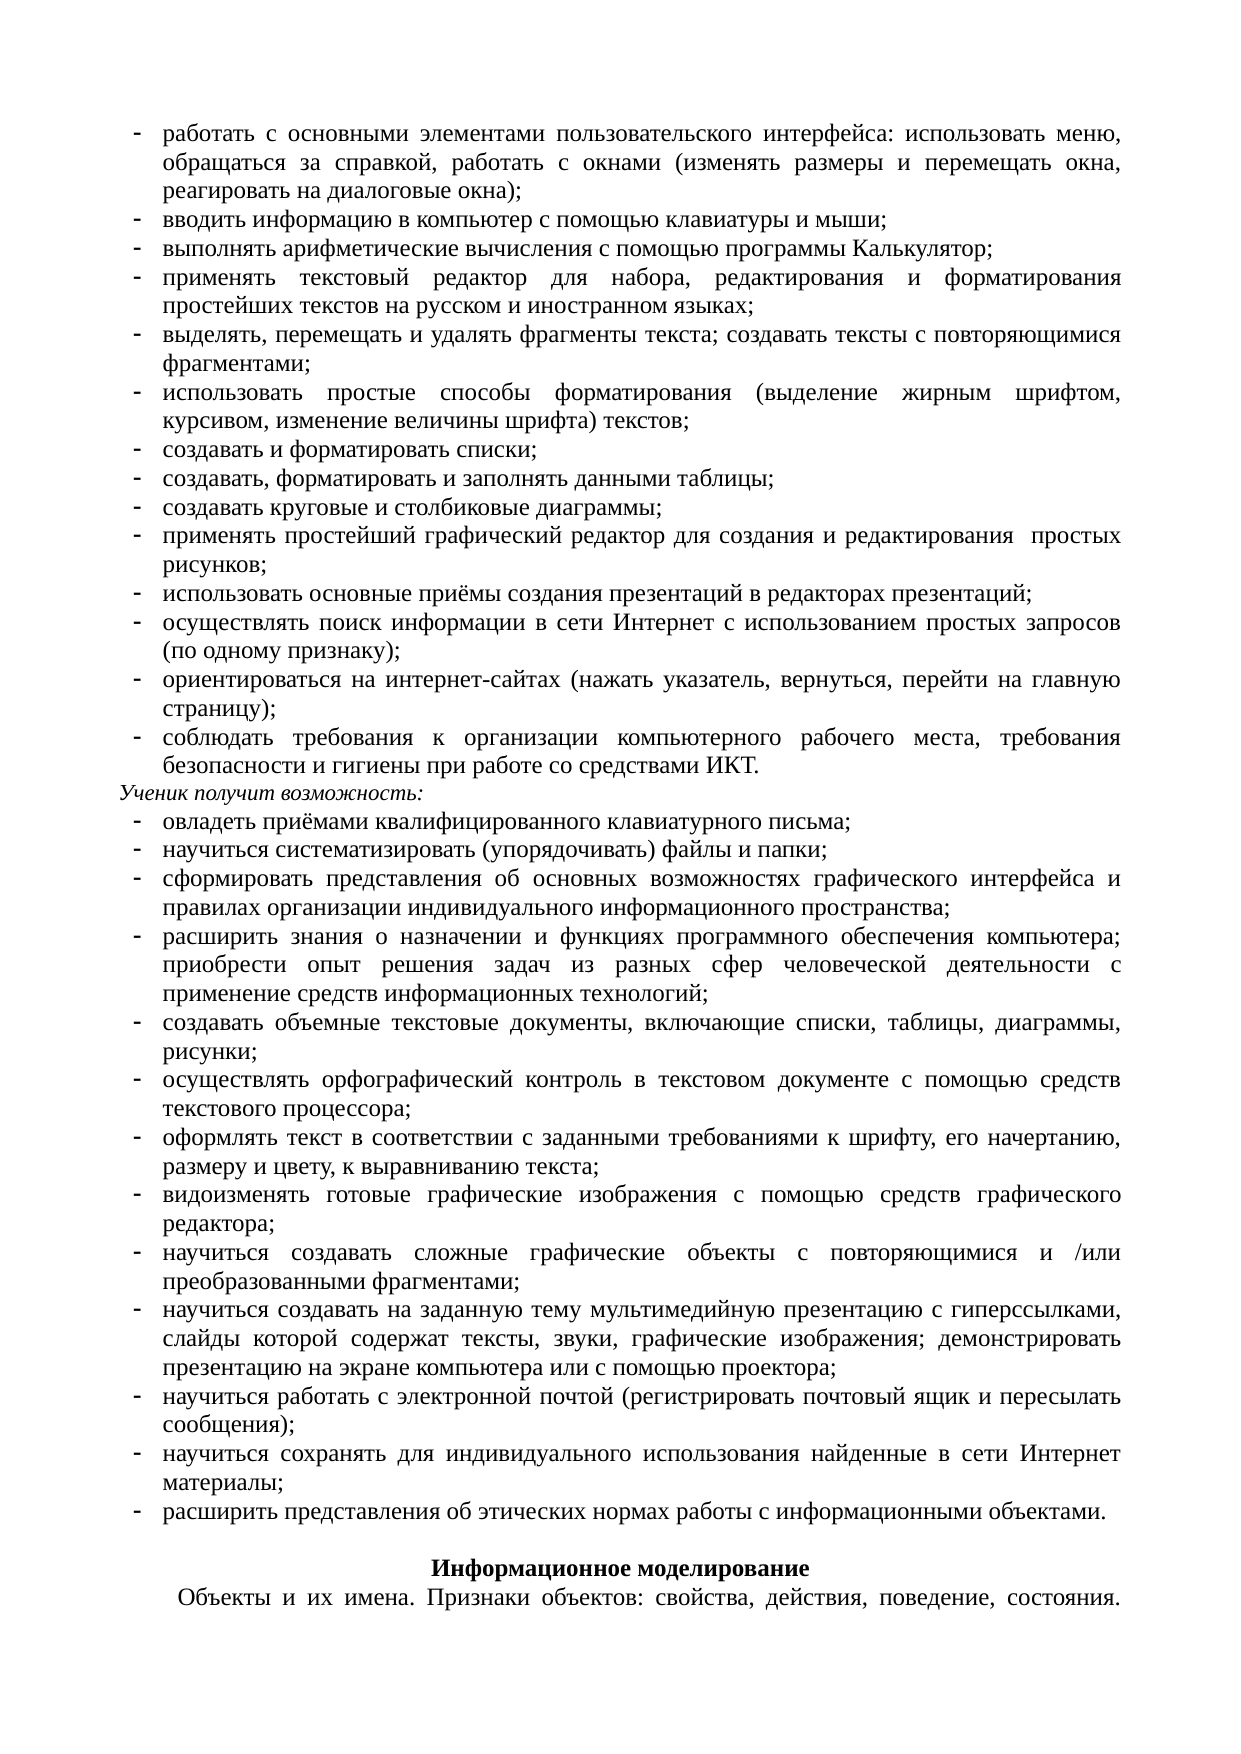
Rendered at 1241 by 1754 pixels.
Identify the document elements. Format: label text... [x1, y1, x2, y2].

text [118, 1582, 1122, 1611]
list вводить информацию в компьютер с помощью клавиатуры и мыши; [133, 204, 1122, 233]
list применять текстовый редактор для набора, редактирования и форматирования простейших текстов на русском и иностранном языках; [133, 262, 1122, 319]
text Ученик получит возможность: [118, 779, 1122, 806]
list создавать, форматировать и заполнять данными таблицы; [133, 463, 1122, 492]
list расширить знания о назначении и функциях программного обеспечения компьютера; приобрести опыт решения задач из разных сфер человеческой деятельности с применение средств информационных технологий; [133, 921, 1122, 1007]
list создавать круговые и столбиковые диаграммы; [133, 492, 1122, 521]
list научиться создавать на заданную тему мультимедийную презентацию с гиперссылками, слайды которой содержат тексты, звуки, графические изображения; демонстрировать презентацию на экране компьютера или с помощью проектора; [133, 1294, 1122, 1381]
list соблюдать требования к организации компьютерного рабочего места, требования безопасности и гигиены при работе со средствами ИКТ. [133, 722, 1122, 779]
list научиться систематизировать (упорядочивать) файлы и папки; [133, 834, 1122, 863]
list использовать простые способы форматирования (выделение жирным шрифтом, курсивом, изменение величины шрифта) текстов; [133, 377, 1122, 434]
list создавать объемные текстовые документы, включающие списки, таблицы, диаграммы, рисунки; [133, 1007, 1122, 1064]
list осуществлять орфографический контроль в текстовом документе с помощью средств текстового процессора; [133, 1064, 1122, 1122]
list выделять, перемещать и удалять фрагменты текста; создавать тексты с повторяющимися фрагментами; [133, 319, 1122, 377]
list работать с основными элементами пользовательского интерфейса: использовать меню, обращаться за справкой, работать с окнами (изменять размеры и перемещать окна, реагировать на диалоговые окна); [133, 118, 1122, 204]
list создавать и форматировать списки; [133, 434, 1122, 463]
text Информационное моделирование [118, 1553, 1122, 1582]
list сформировать представления об основных возможностях графического интерфейса и правилах организации индивидуального информационного пространства; [133, 863, 1122, 921]
list видоизменять готовые графические изображения с помощью средств графического редактора; [133, 1179, 1122, 1237]
list ориентироваться на интернет-сайтах (нажать указатель, вернуться, перейти на главную страницу); [133, 664, 1122, 722]
list научиться сохранять для индивидуального использования найденные в сети Интернет материалы; [133, 1438, 1122, 1496]
list научиться работать с электронной почтой (регистрировать почтовый ящик и пересылать сообщения); [133, 1381, 1122, 1438]
list научиться создавать сложные графические объекты с повторяющимися и /или преобразованными фрагментами; [133, 1237, 1122, 1294]
list осуществлять поиск информации в сети Интернет с использованием простых запросов (по одному признаку); [133, 607, 1122, 664]
list использовать основные приёмы создания презентаций в редакторах презентаций; [133, 578, 1122, 607]
list расширить представления об этических нормах работы с информационными объектами. [133, 1496, 1122, 1524]
list оформлять текст в соответствии с заданными требованиями к шрифту, его начертанию, размеру и цвету, к выравниванию текста; [133, 1122, 1122, 1179]
list применять простейший графический редактор для создания и редактирования простых рисунков; [133, 521, 1122, 578]
list овладеть приёмами квалифицированного клавиатурного письма; [133, 806, 1122, 834]
list выполнять арифметические вычисления с помощью программы Калькулятор; [133, 233, 1122, 262]
